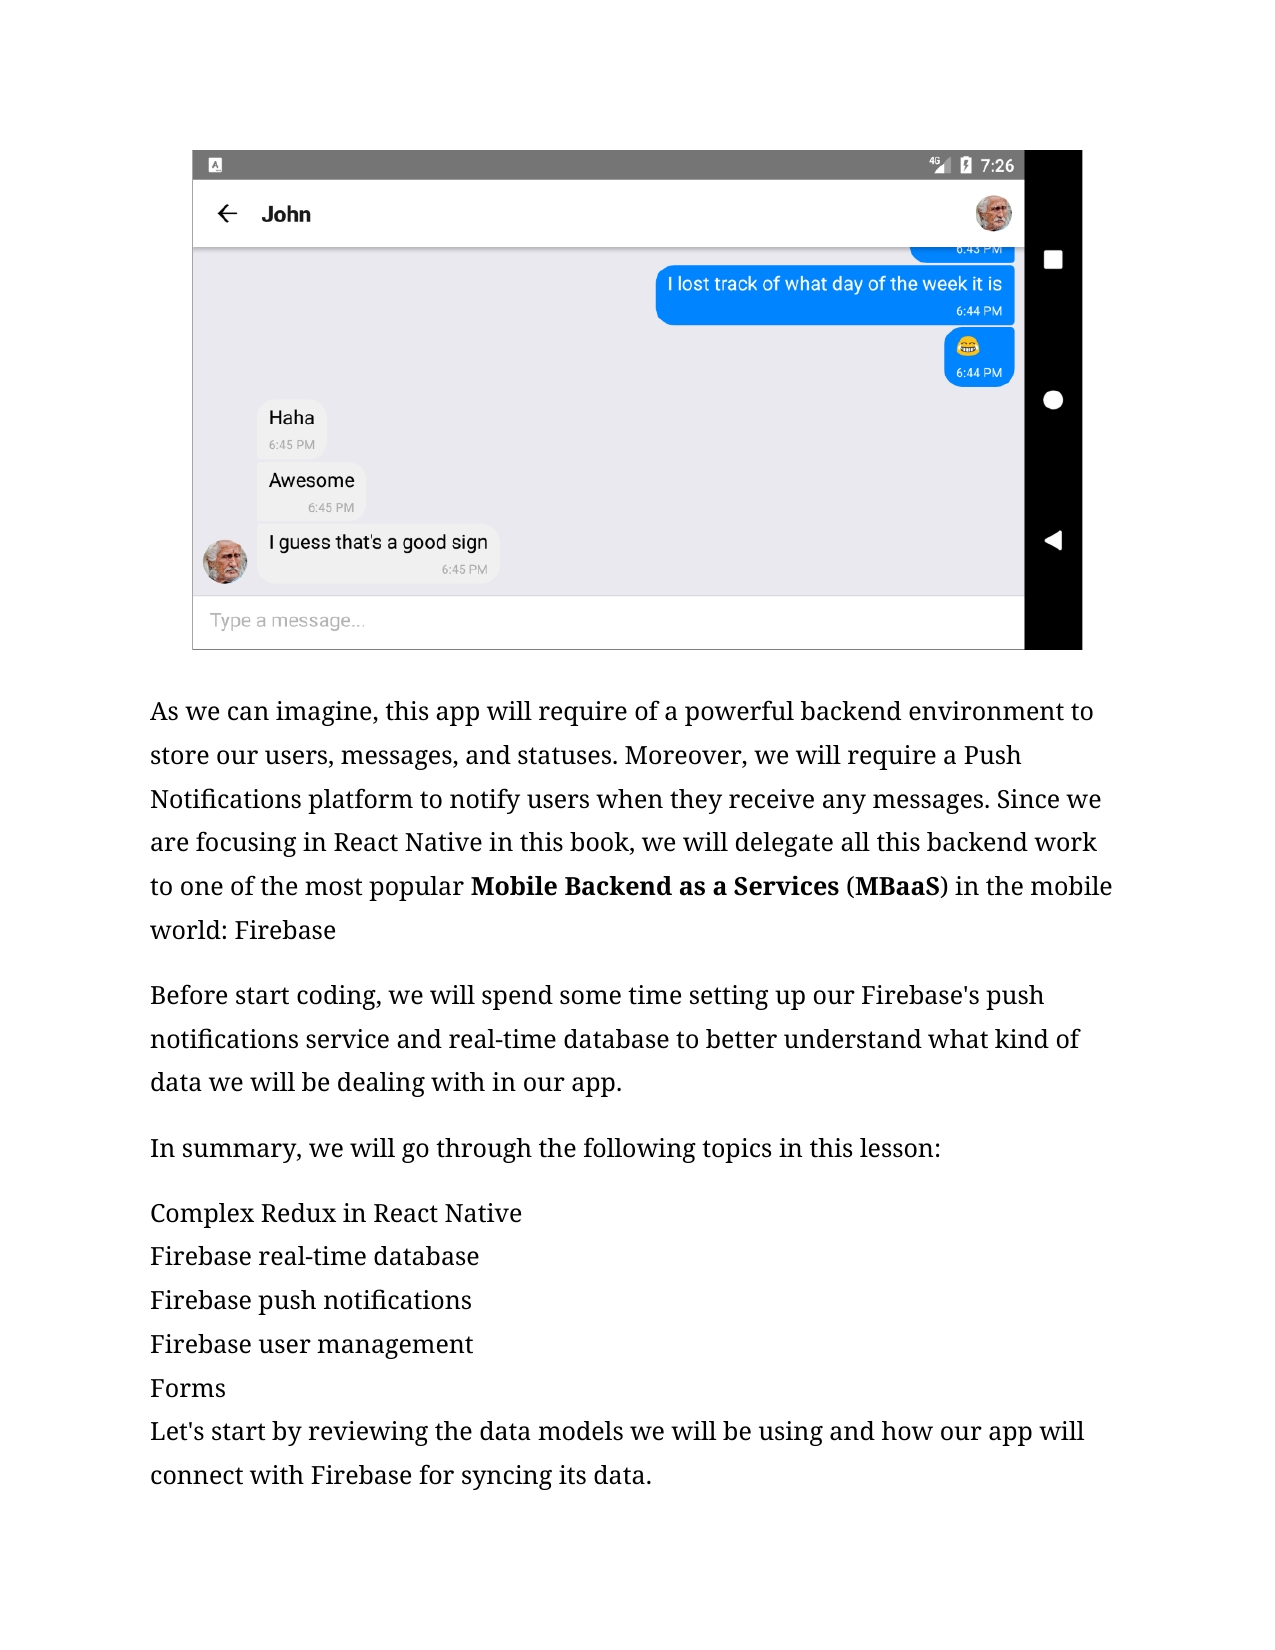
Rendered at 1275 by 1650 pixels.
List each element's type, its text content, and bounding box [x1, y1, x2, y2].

text Complex Redux in React Native [150, 1186, 1125, 1229]
text As we can imagine, this app will require of a powerful backend environment to store our users, messages, and statuses. Moreover, we will require a Push Notifications platform to notify users when they receive any messages. Since we are focusing in React Native in this book, we will delegate all this backend work to one of the most popular Mobile Backend as a Services (MBaaS) in the mobile world: Firebase [150, 684, 1125, 947]
text Forms [150, 1361, 1125, 1404]
text In summary, we will go through the following topics in this lesson: [150, 1121, 1125, 1164]
text Firebase user management [150, 1317, 1125, 1361]
text Firebase real-time database [150, 1229, 1125, 1273]
text Before start coding, we will spend some time setting up our Firebase's push notifications service and real-time database to better understand what kind of data we will be dealing with in our app. [150, 968, 1125, 1099]
text Let's start by reviewing the data models we will be using and how our app will connect with Firebase for syncing its data. [150, 1404, 1125, 1492]
text Firebase push notifications [150, 1273, 1125, 1317]
picture [192, 150, 1083, 650]
